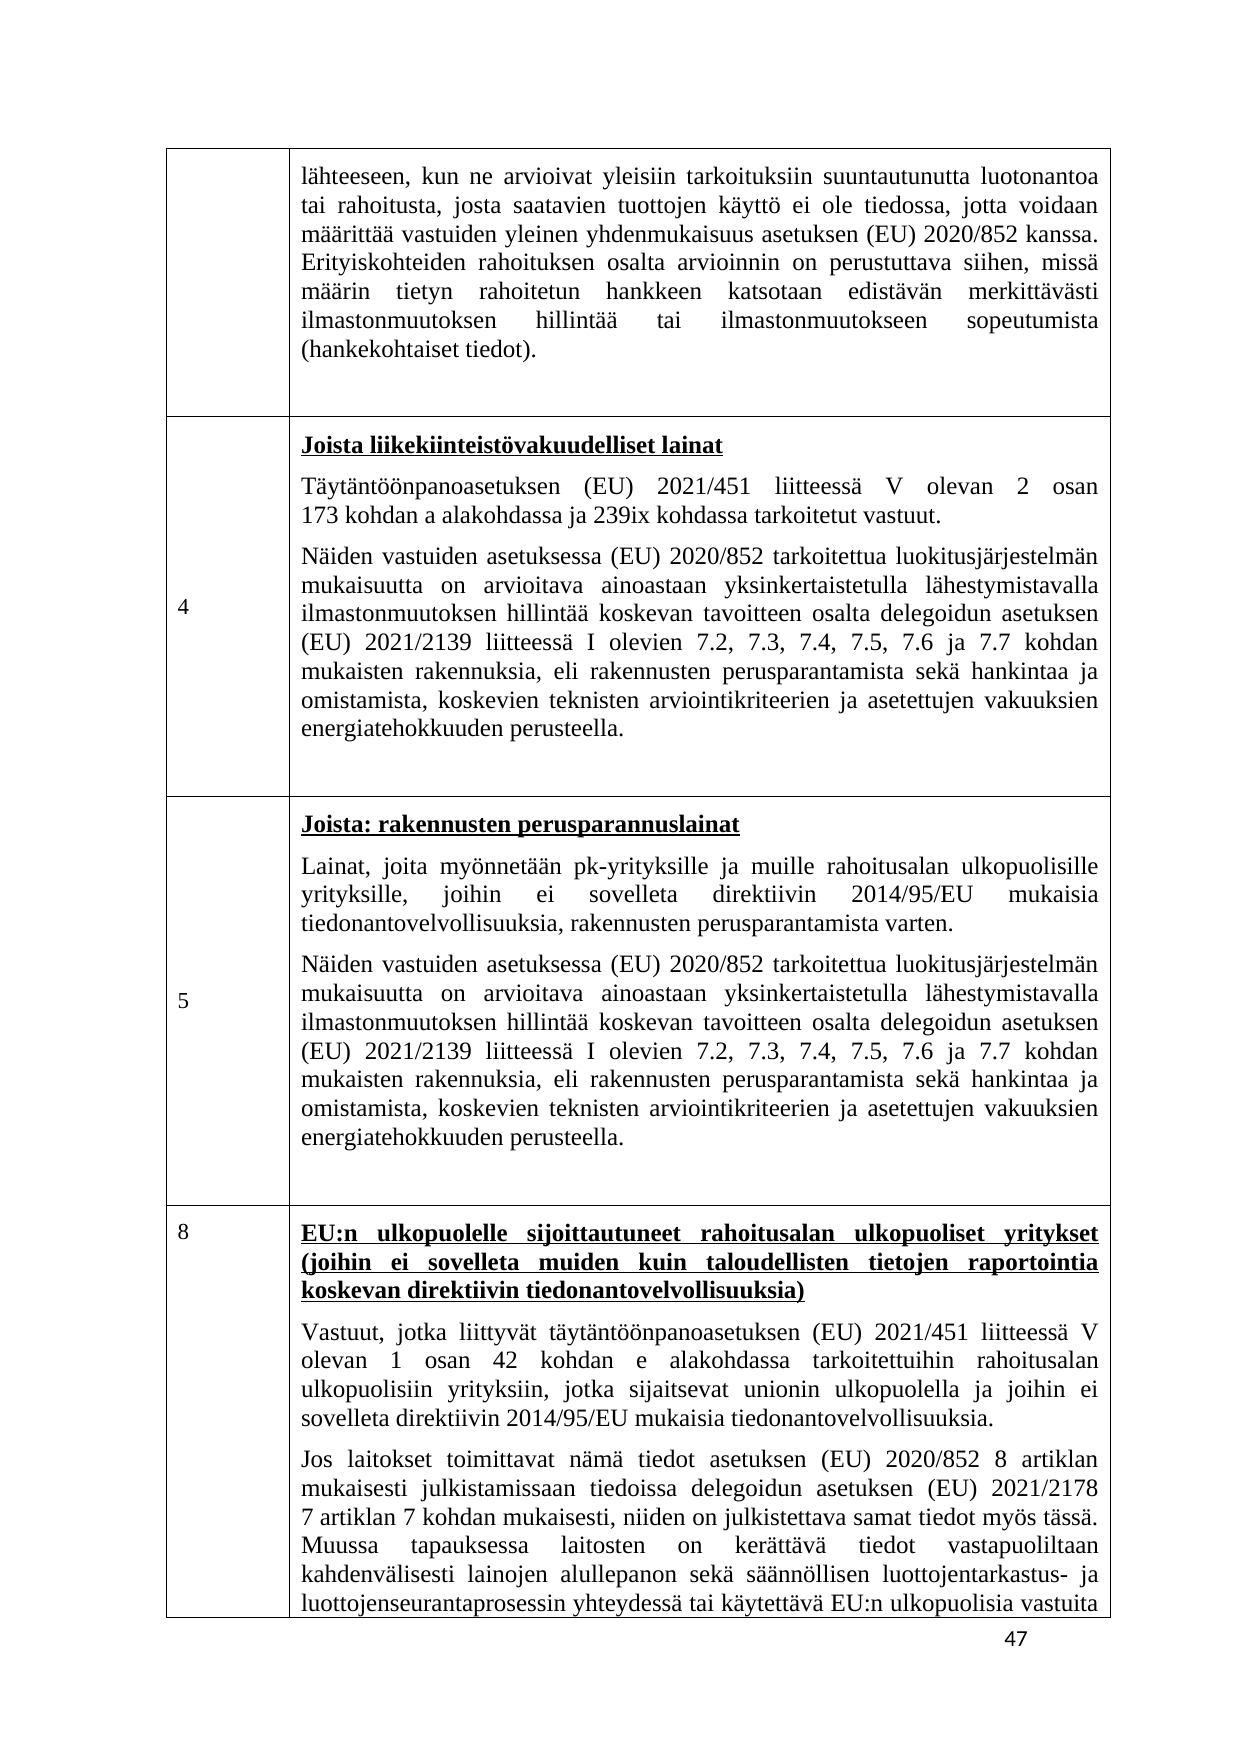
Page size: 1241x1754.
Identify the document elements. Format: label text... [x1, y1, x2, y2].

table_cell 4 [167, 417, 289, 796]
table_cell Joista: rakennusten perusparannuslainat Lainat, joita myönnetään pk-yrityksille ja muille rahoitusalan ulkopuolisille yrityksille, joihin ei sovelleta direktiivin 2014/95/EU mukaisia tiedonantovelvollisuuksia, rakennusten perusparantamista varten. Näiden vastuiden asetuksessa (EU) 2020/852 tarkoitettua luokitusjärjestelmän mukaisuutta on arvioitava ainoastaan yksinkertaistetulla lähestymistavalla ilmastonmuutoksen hillintää koskevan tavoitteen osalta delegoidun asetuksen (EU) 2021/2139 liitteessä I olevien 7.2, 7.3, 7.4, 7.5, 7.6 ja 7.7 kohdan mukaisten rakennuksia, eli rakennusten perusparantamista sekä hankintaa ja omistamista, koskevien teknisten arviointikriteerien ja asetettujen vakuuksien energiatehokkuuden perusteella. [290, 797, 1110, 1204]
table_cell 2 [167, 149, 289, 416]
table_cell Joista liikekiinteistövakuudelliset lainat Täytäntöönpanoasetuksen (EU) 2021/451 liitteessä V olevan 2 osan 173 kohdan a alakohdassa ja 239ix kohdassa tarkoitetut vastuut. Näiden vastuiden asetuksessa (EU) 2020/852 tarkoitettua luokitusjärjestelmän mukaisuutta on arvioitava ainoastaan yksinkertaistetulla lähestymistavalla ilmastonmuutoksen hillintää koskevan tavoitteen osalta delegoidun asetuksen (EU) 2021/2139 liitteessä I olevien 7.2, 7.3, 7.4, 7.5, 7.6 ja 7.7 kohdan mukaisten rakennuksia, eli rakennusten perusparantamista sekä hankintaa ja omistamista, koskevien teknisten arviointikriteerien ja asetettujen vakuuksien energiatehokkuuden perusteella. [290, 417, 1110, 796]
table_cell 8 [167, 1206, 289, 1617]
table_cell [290, 149, 1110, 416]
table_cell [290, 1206, 1110, 1617]
table_cell 5 [167, 797, 289, 1204]
